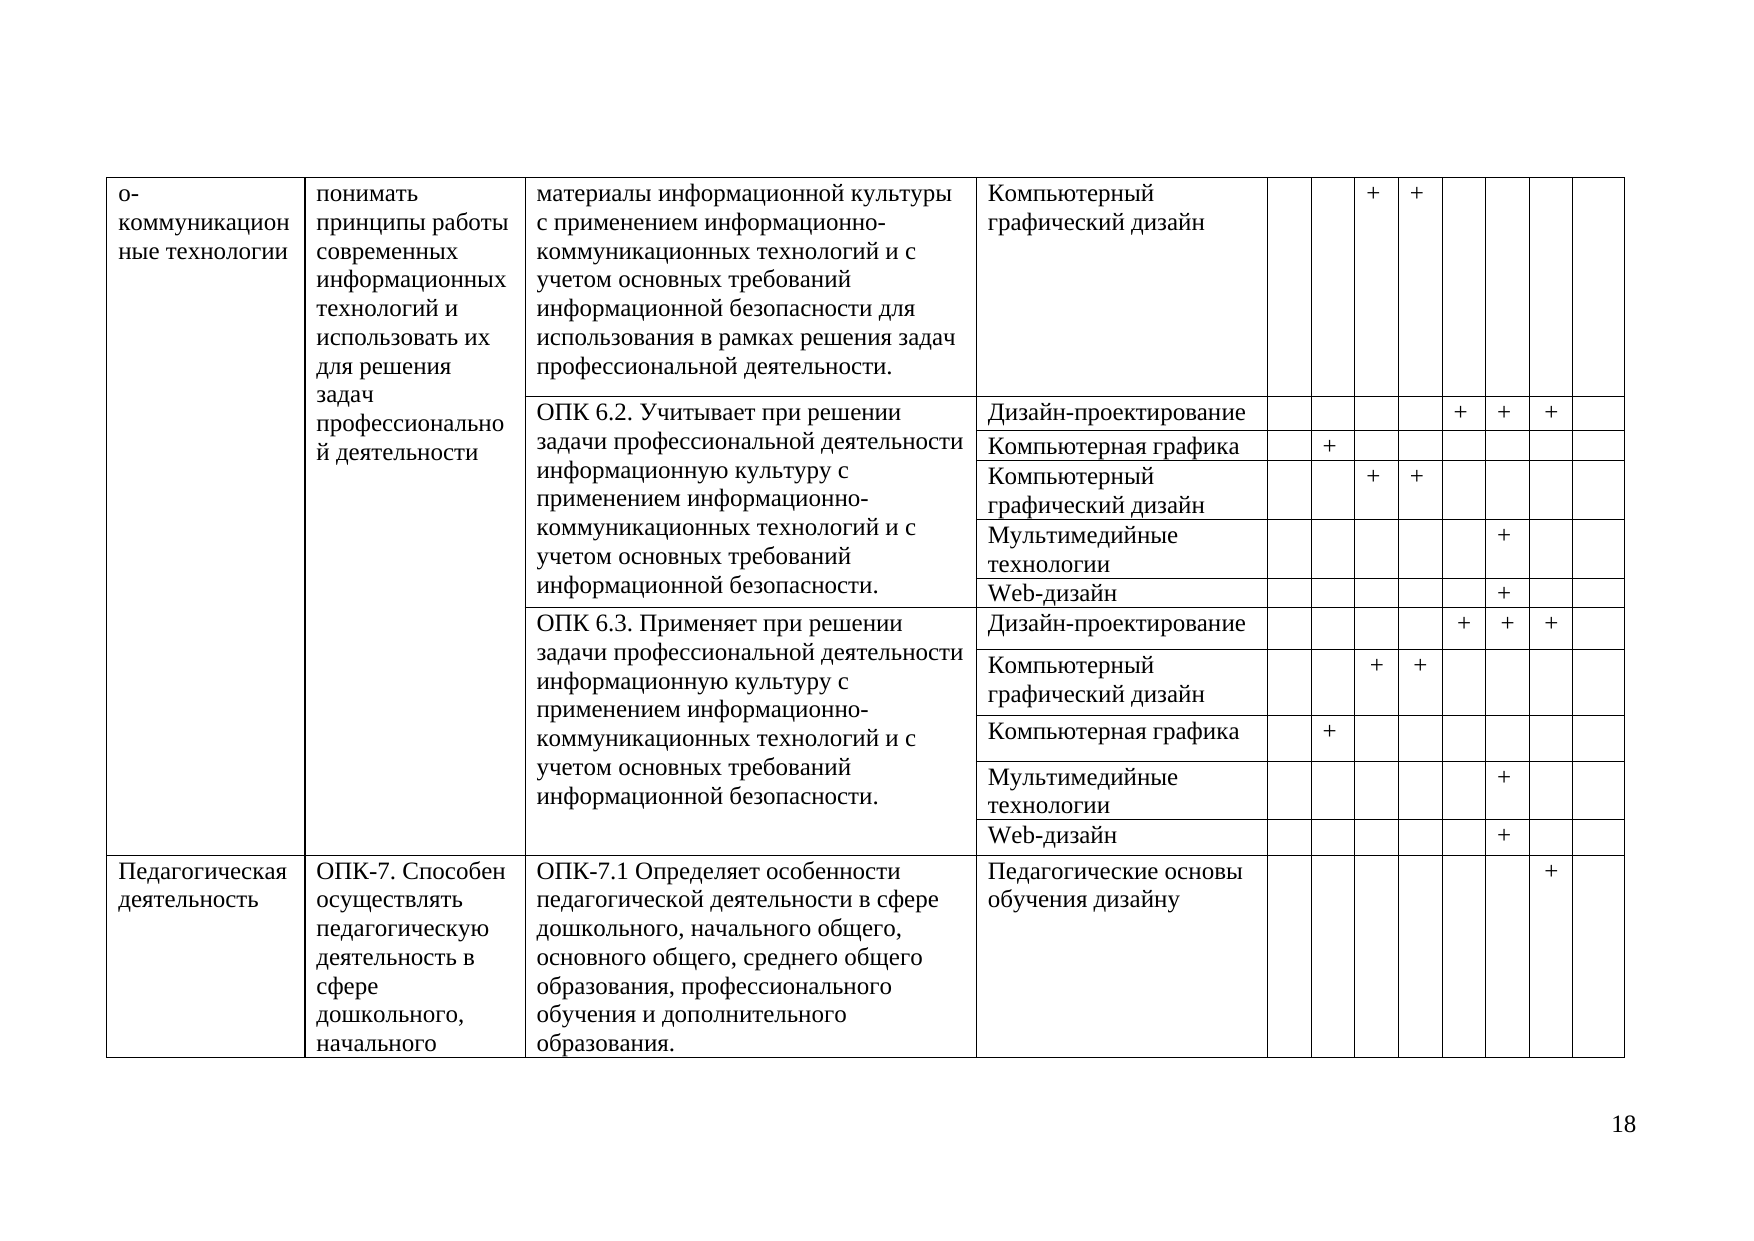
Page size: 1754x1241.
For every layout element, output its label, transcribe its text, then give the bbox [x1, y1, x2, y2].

table_cell Web-дизайн [977, 820, 1267, 855]
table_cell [977, 856, 1267, 1057]
table_cell + [1530, 856, 1572, 1057]
table_cell [1486, 856, 1529, 1057]
table_cell [1399, 579, 1442, 607]
table_cell [1530, 579, 1572, 607]
table_cell [1573, 178, 1624, 396]
table_cell [1355, 397, 1398, 430]
table_cell [1573, 461, 1624, 519]
table_cell [1486, 461, 1529, 519]
table_cell [1312, 178, 1354, 396]
table_cell [1399, 856, 1442, 1057]
table_cell [1443, 762, 1485, 819]
table_cell + [1443, 608, 1485, 649]
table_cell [306, 178, 525, 855]
table_cell Дизайн-проектирование [977, 608, 1267, 649]
table_cell Компьютерная графика [977, 431, 1267, 460]
table_cell [1443, 431, 1485, 460]
table_cell [1312, 856, 1354, 1057]
table_cell + [1355, 650, 1398, 715]
table_cell [1268, 608, 1311, 649]
table_cell [1268, 762, 1311, 819]
table_cell [1399, 431, 1442, 460]
table_cell + [1486, 520, 1529, 577]
table_cell [1355, 520, 1398, 577]
table_cell [1486, 650, 1529, 715]
table_cell [1312, 820, 1354, 855]
table_cell [1530, 520, 1572, 577]
table_cell [1399, 762, 1442, 819]
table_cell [107, 856, 304, 1057]
table_cell [1312, 608, 1354, 649]
table_cell + [1399, 650, 1442, 715]
table_cell [1355, 762, 1398, 819]
table_cell [1355, 608, 1398, 649]
table_cell [1399, 397, 1442, 430]
table_cell [1268, 461, 1311, 519]
table_cell + [1486, 608, 1529, 649]
table_cell [1530, 178, 1572, 396]
table_cell [1399, 608, 1442, 649]
table_cell [1268, 178, 1311, 396]
table_cell [1443, 650, 1485, 715]
table_cell + [1312, 431, 1354, 460]
table_cell [1268, 431, 1311, 460]
table_cell Web-дизайн [977, 579, 1267, 607]
table_cell [1268, 520, 1311, 577]
table_cell [1355, 856, 1398, 1057]
table_cell [1268, 716, 1311, 761]
table_cell [1530, 461, 1572, 519]
table_cell [1312, 762, 1354, 819]
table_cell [107, 178, 304, 855]
table_cell + [1399, 461, 1442, 519]
table_cell [1573, 608, 1624, 649]
table_cell ОПК 6.2. Учитывает при решении задачи профессиональной деятельности информационную культуру с применением информационно-коммуникационных технологий и с учетом основных требований информационной безопасности. [526, 397, 976, 607]
table_cell [1268, 579, 1311, 607]
table_cell [1486, 716, 1529, 761]
table_cell [1268, 856, 1311, 1057]
table_cell [1268, 650, 1311, 715]
table_cell Мультимедийные технологии [977, 520, 1267, 577]
table_cell + [1486, 820, 1529, 855]
table_cell Компьютерная графика [977, 716, 1267, 761]
table_cell [1312, 520, 1354, 577]
table_cell [1486, 178, 1529, 396]
table_cell [1530, 650, 1572, 715]
table_cell + [1312, 716, 1354, 761]
table_cell [1355, 579, 1398, 607]
table_cell [1312, 397, 1354, 430]
table_cell [1573, 856, 1624, 1057]
table_cell [1573, 820, 1624, 855]
table_cell [1443, 716, 1485, 761]
table_cell [1443, 820, 1485, 855]
table_cell + [1486, 579, 1529, 607]
table_cell + [1530, 397, 1572, 430]
table_cell [1573, 579, 1624, 607]
table_cell ОПК 6.3. Применяет при решении задачи профессиональной деятельности информационную культуру с применением информационно-коммуникационных технологий и с учетом основных требований информационной безопасности. [526, 608, 976, 855]
table_cell + [1355, 461, 1398, 519]
table_cell [1530, 820, 1572, 855]
table_cell + [1355, 178, 1398, 396]
table_cell + [1530, 608, 1572, 649]
table_cell [1443, 461, 1485, 519]
table_cell [1573, 716, 1624, 761]
table_cell [1399, 820, 1442, 855]
table_cell [1573, 431, 1624, 460]
table_cell [1573, 397, 1624, 430]
table_cell Компьютерный графический дизайн [977, 461, 1267, 519]
table_cell [1486, 431, 1529, 460]
table_cell [1443, 579, 1485, 607]
table_cell [1399, 520, 1442, 577]
table_cell Компьютерный графический дизайн [977, 650, 1267, 715]
table_cell [1355, 820, 1398, 855]
table_cell [1530, 716, 1572, 761]
table_cell [1530, 762, 1572, 819]
table_cell [1355, 716, 1398, 761]
table_cell [1573, 650, 1624, 715]
table_cell [1530, 431, 1572, 460]
table_cell [1312, 461, 1354, 519]
table_cell Мультимедийные технологии [977, 762, 1267, 819]
table_cell [1443, 856, 1485, 1057]
table_cell Компьютерный графический дизайн [977, 178, 1267, 396]
table_cell [1573, 762, 1624, 819]
table_cell [1443, 520, 1485, 577]
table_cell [526, 178, 976, 396]
table_cell Дизайн-проектирование [977, 397, 1267, 430]
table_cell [306, 856, 525, 1057]
table_cell ОПК-7.1 Определяет особенности педагогической деятельности в сфере дошкольного, начального общего, основного общего, среднего общего образования, профессионального обучения и дополнительного образования. [526, 856, 976, 1057]
table_cell [1312, 579, 1354, 607]
table_cell [1268, 397, 1311, 430]
table_cell + [1486, 762, 1529, 819]
table_cell [1268, 820, 1311, 855]
table_cell + [1443, 397, 1485, 430]
table_cell + [1399, 178, 1442, 396]
table_cell [1443, 178, 1485, 396]
table_cell [1312, 650, 1354, 715]
table_cell [1573, 520, 1624, 577]
table_cell [1355, 431, 1398, 460]
table_cell + [1486, 397, 1529, 430]
table_cell [1399, 716, 1442, 761]
